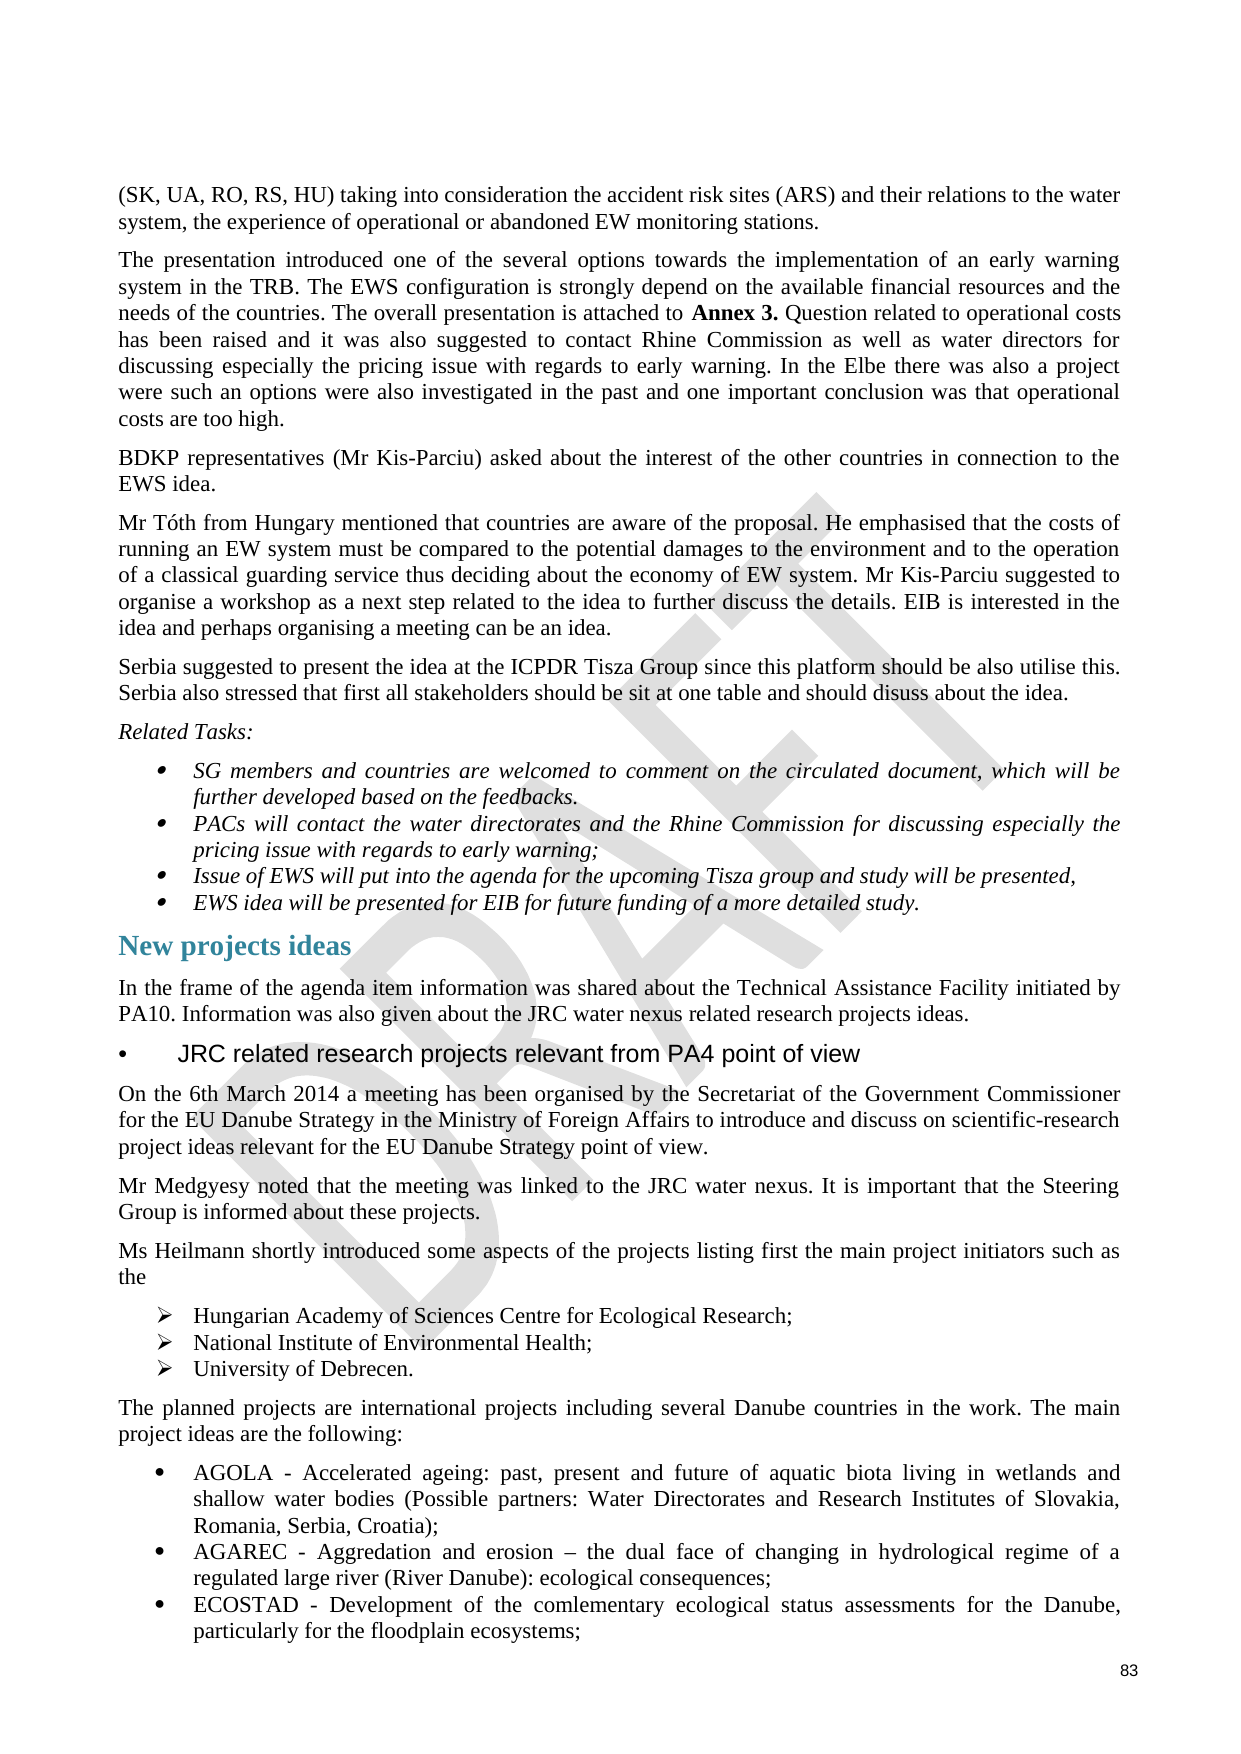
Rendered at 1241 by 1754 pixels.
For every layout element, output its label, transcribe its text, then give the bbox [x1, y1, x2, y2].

text New projects ideas [118, 928, 1122, 961]
text In the frame of the agenda item information was shared about the Technical Assistance Facility initiated by PA10. Information was also given about the JRC water nexus related research projects ideas. [118, 974, 1122, 1026]
list JRC related research projects relevant from PA4 point of view [118, 1039, 1122, 1068]
list of Sciences Centre for Ecological Research; [156, 1302, 1122, 1328]
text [118, 181, 1122, 234]
list ECOSTAD - Development of the comlementary ecological status assessments for the , particularly for the floodplain ecosystems; [156, 1591, 1122, 1643]
list PACs will contact the water directorates and the Commission for discussing especially the pricing issue with regards to early warning; [156, 810, 1122, 862]
list AGAREC - Aggredation and erosion – the dual face of changing in hydrological regime of a regulated large river (River Danube): ecological consequences; [156, 1538, 1122, 1591]
text The presentation introduced one of the several options towards the implementation of an early warning system in the TRB. The EWS configuration is strongly depend on the available financial resources and the needs of the countries. The overall presentation is attached to Annex 3. Question related to operational costs has been raised and it was also suggested to contact Rhine Commission as well as water directors for discussing especially the pricing issue with regards to early warning. In the there was also a project were such an options were also investigated in the past and one important conclusion was that operational costs are too high. [118, 247, 1122, 431]
list Issue of EWS will put into the agenda for the upcoming group and study will be presented, [156, 862, 1122, 889]
text Ms Heilmann shortly introduced some aspects of the projects listing first the main project initiators such as the [118, 1237, 1122, 1290]
text BDKP representatives (Mr Kis-Parciu) asked about the interest of the other countries in connection to the EWS idea. [118, 443, 1122, 496]
text Related Tasks: [118, 718, 1122, 744]
text Mr Medgyesy noted that the meeting was linked to the JRC water nexus. It is important that the Steering Group is informed about these projects. [118, 1172, 1122, 1224]
text suggested to present the idea at the ICPDR Tisza Group since this platform should be also utilise this. also stressed that first all stakeholders should be sit at one table and should disuss about the idea. [118, 653, 1122, 706]
list SG members and countries are welcomed to comment on the circulated document, which will be further developed based on the feedbacks. [156, 757, 1122, 810]
text Mr Tóth from mentioned that countries are aware of the proposal. He emphasised that the costs of running an EW system must be compared to the potential damages to the environment and to the operation of a classical guarding service thus deciding about the economy of EW system. Mr Kis-Parciu suggested to organise a workshop as a next step related to the idea to further discuss the details. EIB is interested in the idea and perhaps organising a meeting can be an idea. [118, 509, 1122, 641]
text On the 6th March meeting has been organised by the Secretariat of the Government Commissioner for the EU Danube Strategy in the Ministry of Foreign Affairs to introduce and discuss on scientific-research project ideas relevant for the EU Danube Strategy point of view. [118, 1080, 1122, 1159]
list National Institute of Environmental Health; [156, 1328, 1122, 1355]
list EWS idea will be presented for EIB for future funding of a more detailed study. [156, 889, 1122, 915]
text The planned projects are international projects including several countries in the work. The main project ideas are the following: [118, 1394, 1122, 1446]
list . [156, 1355, 1122, 1381]
list AGOLA - Accelerated ageing: past, present and future of aquatic biota living in wetlands and shallow water bodies (Possible partners: Water Directorates and Research Institutes of Slovakia, , , ); [156, 1459, 1122, 1538]
